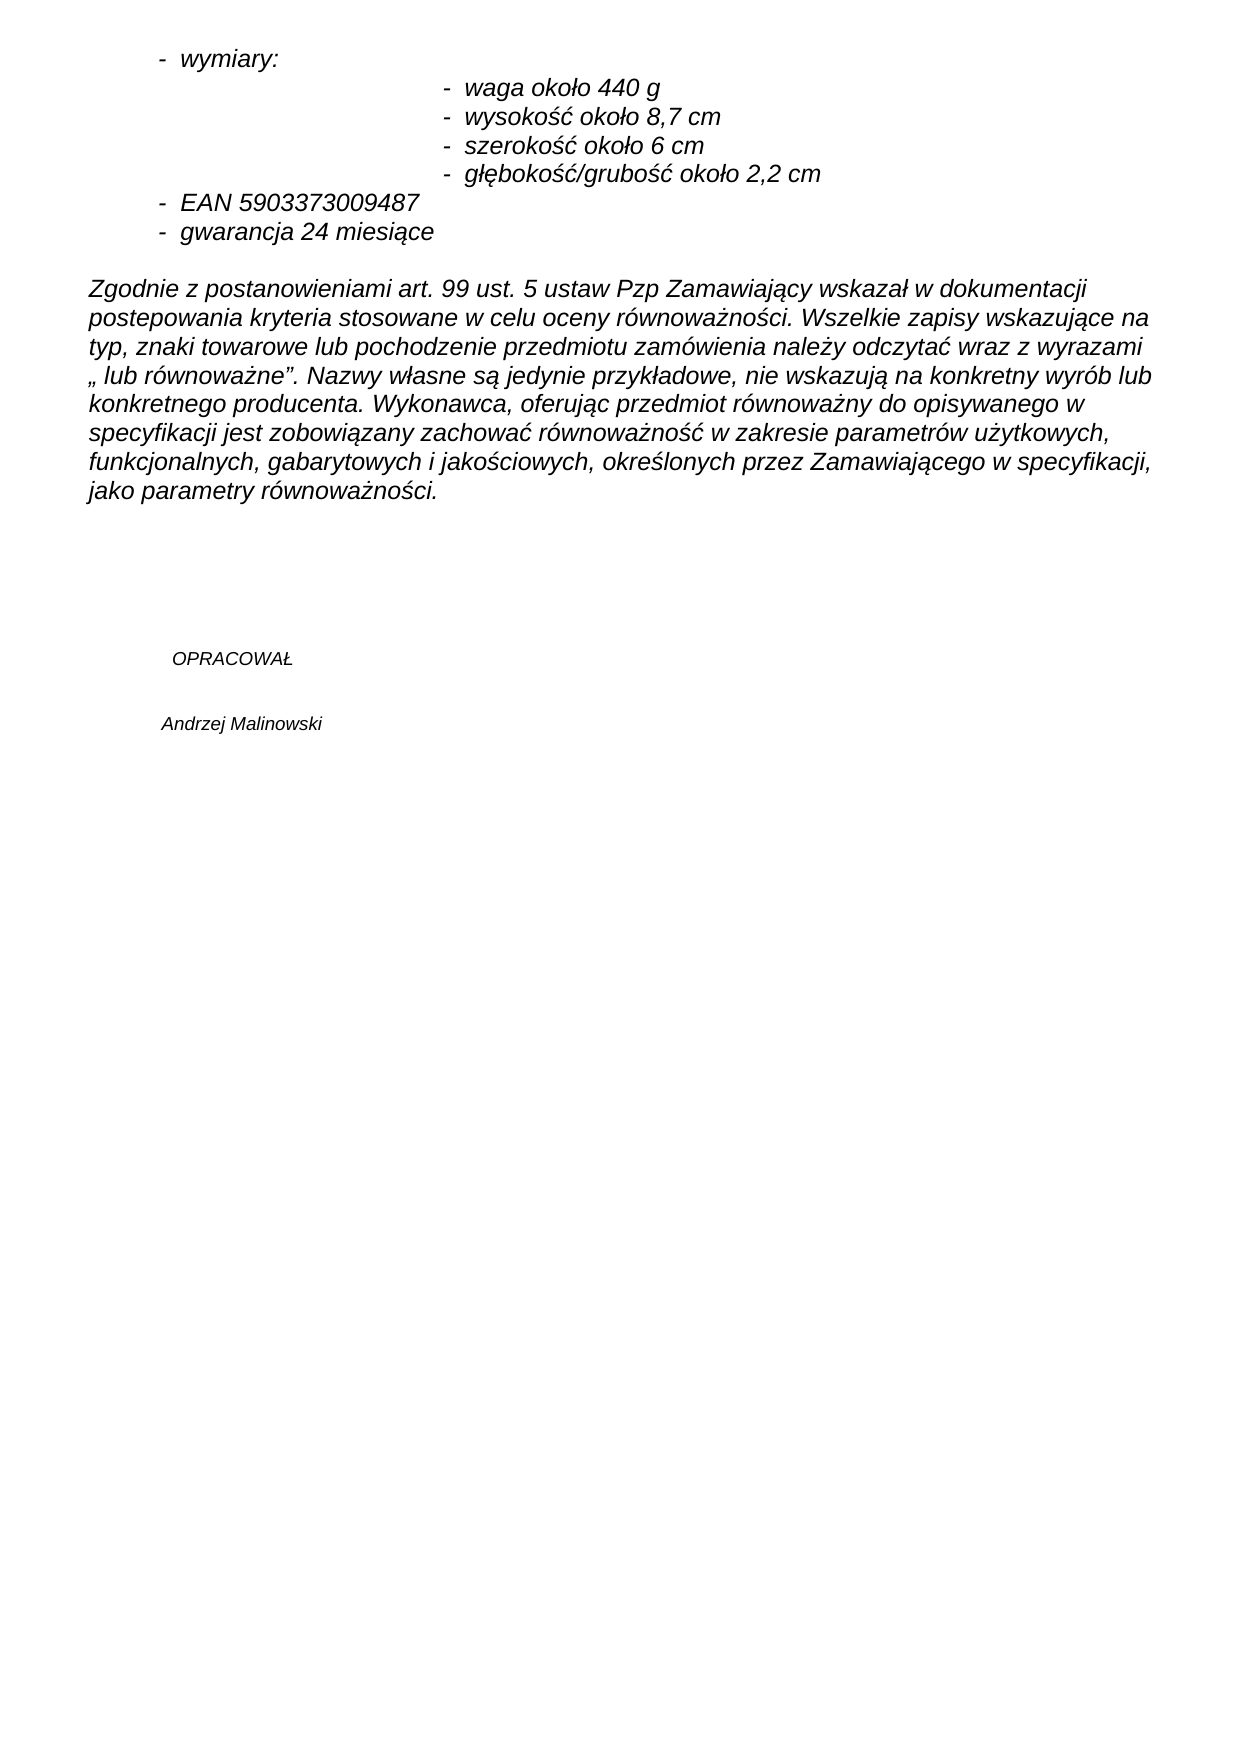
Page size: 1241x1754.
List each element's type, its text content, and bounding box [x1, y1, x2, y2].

text - szerokość około 6 cm [89, 131, 1167, 159]
text - wymiary: [89, 44, 1167, 73]
text - EAN 5903373009487 [89, 188, 1167, 217]
text - gwarancja 24 miesiące [89, 217, 1167, 246]
text - wysokość około 8,7 cm [89, 102, 1167, 131]
text Andrzej Malinowski [89, 713, 1167, 734]
text - głębokość/grubość około 2,2 cm [89, 159, 1167, 188]
text Zgodnie z postanowieniami art. 99 ust. 5 ustaw Pzp Zamawiający wskazał w dokumentacji postepowania kryteria stosowane w celu oceny równoważności. Wszelkie zapisy wskazujące na typ, znaki towarowe lub pochodzenie przedmiotu zamówienia należy odczytać wraz z wyrazami „ lub równoważne”. Nazwy własne są jedynie przykładowe, nie wskazują na konkretny wyrób lub konkretnego producenta. Wykonawca, oferując przedmiot równoważny do opisywanego w specyfikacji jest zobowiązany zachować równoważność w zakresie parametrów użytkowych, funkcjonalnych, gabarytowych i jakościowych, określonych przez Zamawiającego w specyfikacji, jako parametry równoważności. [89, 274, 1167, 504]
text - waga około 440 g [89, 73, 1167, 102]
text OPRACOWAŁ [89, 648, 1167, 670]
